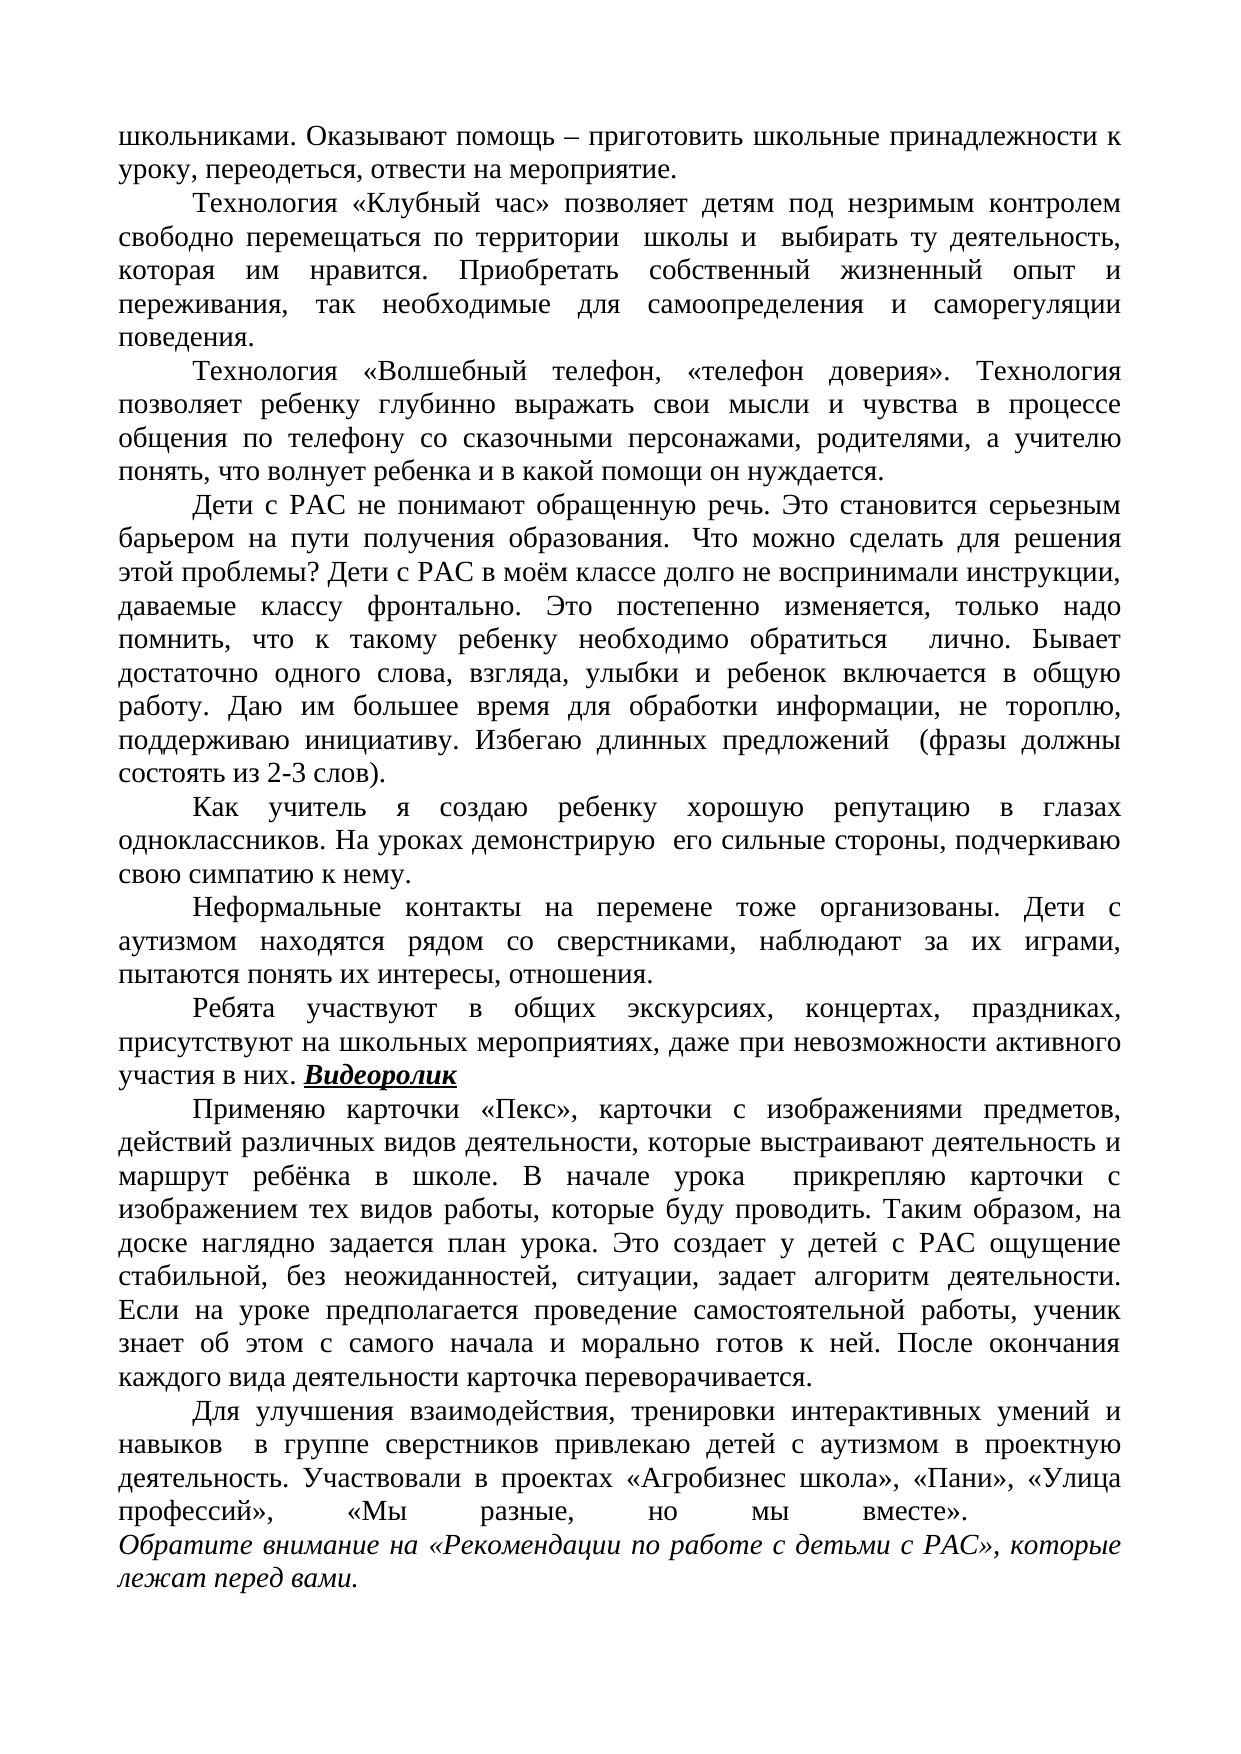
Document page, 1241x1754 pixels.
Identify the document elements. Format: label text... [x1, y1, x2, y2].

text Технология «Волшебный телефон, «телефон доверия». Технология позволяет ребенку глубинно выражать свои мысли и чувства в процессе общения по телефону со сказочными персонажами, родителями, а учителю понять, что волнует ребенка и в какой помощи он нуждается. [118, 353, 1122, 487]
text Дети с РАС не понимают обращенную речь. Это становится серьезным барьером на пути получения образования. Что можно сделать для решения этой проблемы? Дети с РАС в моём классе долго не воспринимали инструкции, даваемые классу фронтально. Это постепенно изменяется, только надо помнить, что к такому ребенку необходимо обратиться лично. Бывает достаточно одного слова, взгляда, улыбки и ребенок включается в общую работу. Даю им большее время для обработки информации, не тороплю, поддерживаю инициативу. Избегаю длинных предложений (фразы должны состоять из 2-3 слов). [118, 487, 1122, 789]
text Технология «Клубный час» позволяет детям под незримым контролем свободно перемещаться по территории школы и выбирать ту деятельность, которая им нравится. Приобретать собственный жизненный опыт и переживания, так необходимые для самоопределения и саморегуляции поведения. [118, 185, 1122, 353]
text Ребята участвуют в общих экскурсиях, концертах, праздниках, присутствуют на школьных мероприятиях, даже при невозможности активного участия в них. Видеоролик [118, 990, 1122, 1091]
text Применяю карточки «Пекс», карточки с изображениями предметов, действий различных видов деятельности, которые выстраивают деятельность и маршрут ребёнка в школе. В начале урока прикрепляю карточки с изображением тех видов работы, которые буду проводить. Таким образом, на доске наглядно задается план урока. Это создает у детей с РАС ощущение стабильной, без неожиданностей, ситуации, задает алгоритм деятельности. Если на уроке предполагается проведение самостоятельной работы, ученик знает об этом с самого начала и морально готов к ней. После окончания каждого вида деятельности карточка переворачивается. [118, 1091, 1122, 1393]
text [118, 118, 1122, 185]
text Неформальные контакты на перемене тоже организованы. Дети с аутизмом находятся рядом со сверстниками, наблюдают за их играми, пытаются понять их интересы, отношения. [118, 889, 1122, 990]
text Для улучшения взаимодействия, тренировки интерактивных умений и навыков в группе сверстников привлекаю детей с аутизмом в проектную деятельность. Участвовали в проектах «Агробизнес школа», «Пани», «Улица профессий», «Мы разные, но мы вместе». Обратите внимание на «Рекомендации по работе с детьми с РАС», которые лежат перед вами. [118, 1393, 1122, 1594]
text Как учитель я создаю ребенку хорошую репутацию в глазах одноклассников. На уроках демонстрирую его сильные стороны, подчеркиваю свою симпатию к нему. [118, 789, 1122, 889]
